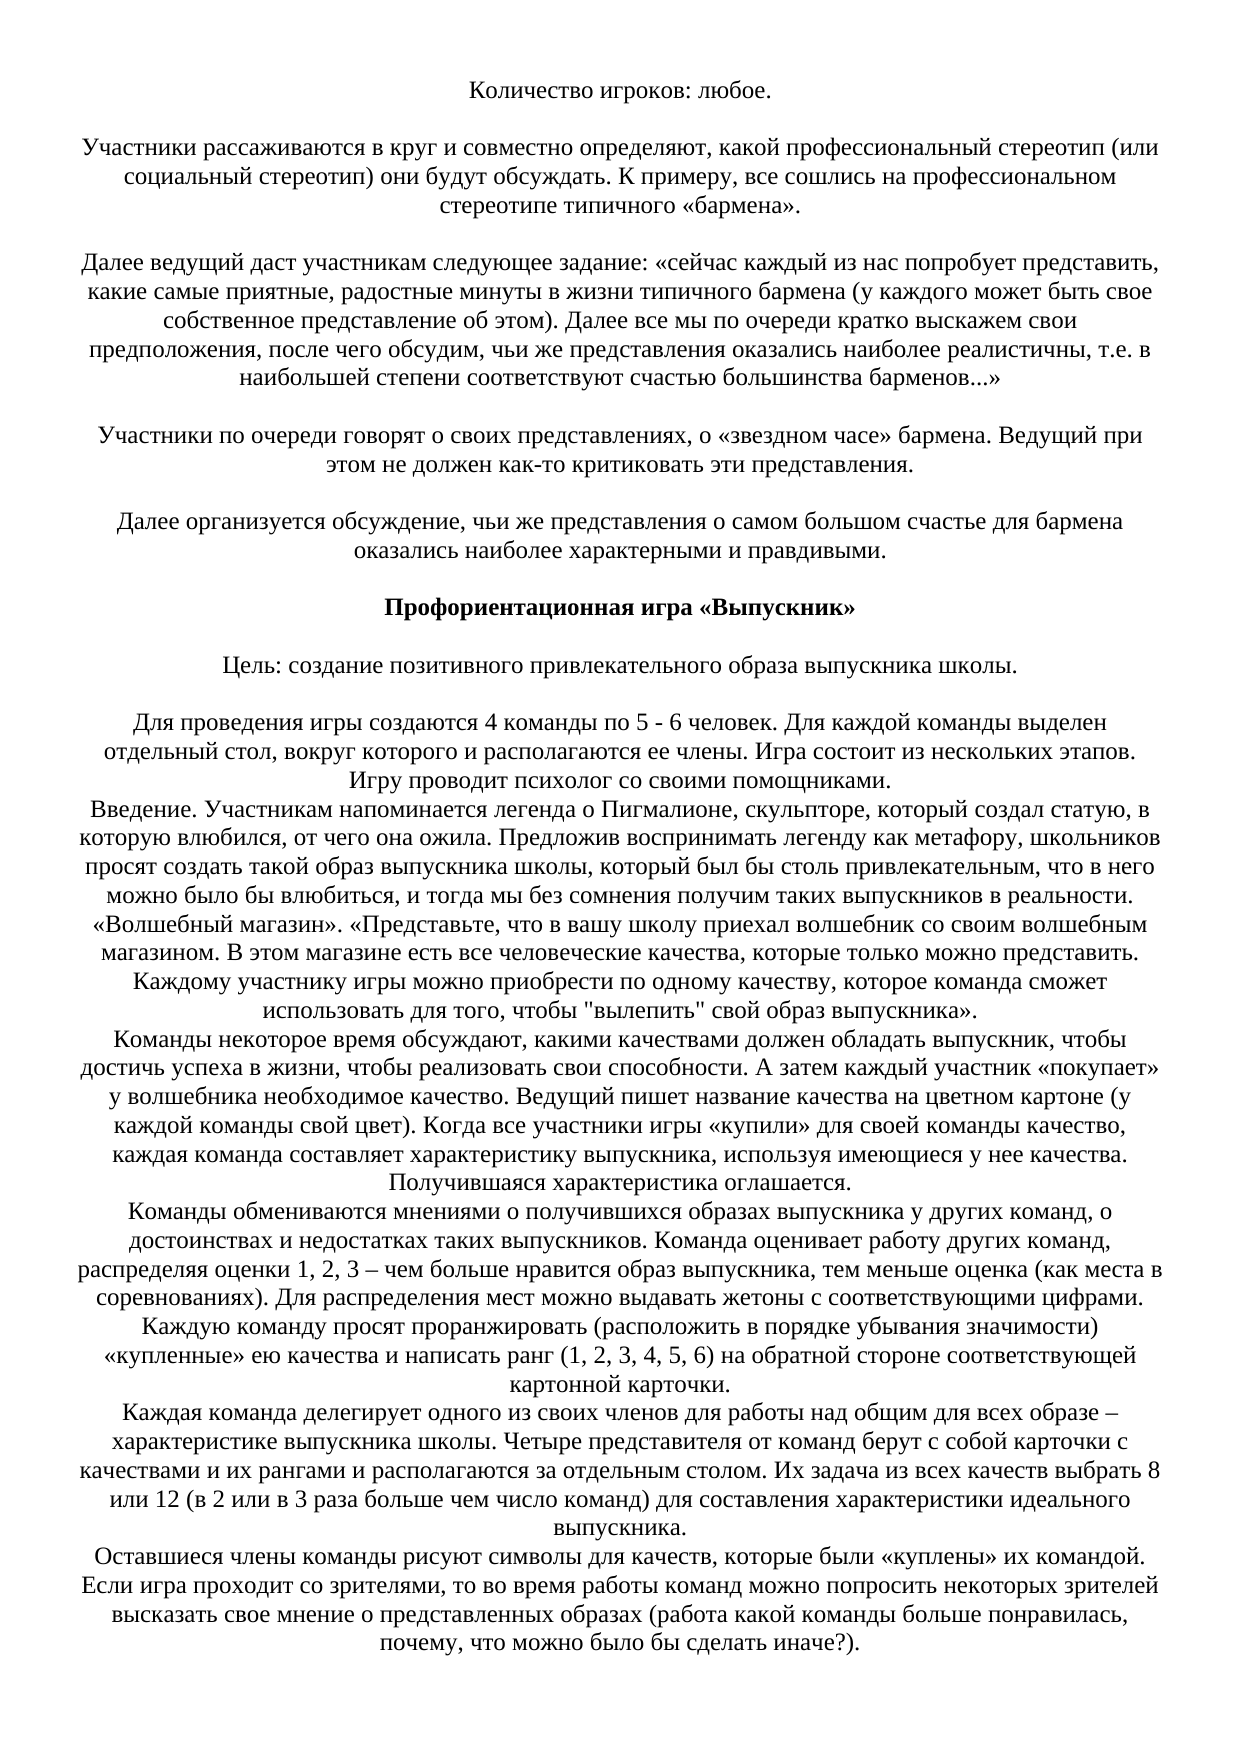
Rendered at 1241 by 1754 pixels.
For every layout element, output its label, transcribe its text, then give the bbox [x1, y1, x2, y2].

text Далее организуется обсуждение, чьи же представления о самом большом счастье для бармена оказались наиболее характерными и правдивыми. [75, 506, 1165, 564]
text Количество игроков: любое. [75, 75, 1165, 104]
text Далее ведущий даст участникам следующее задание: «cейчас каждый из нас попробует представить, какие самые приятные, радостные минуты в жизни типичного бармена (у каждого может быть свое собственное представление об этом). Далее все мы по очереди кратко выскажем свои предположения, после чего обсудим, чьи же представления оказались наиболее реалистичны, т.е. в наибольшей степени соответствуют счастью большинства барменов...» [75, 247, 1165, 391]
text «Волшебный магазин». «Представьте, что в вашу школу приехал волшебник со своим волшебным магазином. В этом магазине есть все человеческие качества, которые только можно представить. Каждому участнику игры можно приобрести по одному качеству, которое команда сможет использовать для того, чтобы "вылепить" свой образ выпускника». [75, 909, 1165, 1024]
text Каждая команда делегирует одного из своих членов для работы над общим для всех образе – характеристике выпускника школы. Четыре представителя от команд берут с собой карточки с качествами и их рангами и располагаются за отдельным столом. Их задача из всех качеств выбрать 8 или 12 (в 2 или в 3 раза больше чем число команд) для составления характеристики идеального выпускника. [75, 1397, 1165, 1541]
text Команды обмениваются мнениями о получившихся образах выпускника у других команд, о достоинствах и недостатках таких выпускников. Команда оценивает работу других команд, распределяя оценки 1, 2, 3 – чем больше нравится образ выпускника, тем меньше оценка (как места в соревнованиях). Для распределения мест можно выдавать жетоны с соответствующими цифрами. [75, 1196, 1165, 1311]
text Профориентационная игра «Выпускник» [75, 592, 1165, 621]
text Участники рассаживаются в круг и совместно определяют, какой профессиональный стереотип (или социальный стереотип) они будут обсуждать. К примеру, все сошлись на профессиональном стереотипе типичного «бармена». [75, 132, 1165, 219]
text Введение. Участникам напоминается легенда о Пигмалионе, скульпторе, который создал статую, в которую влюбился, от чего она ожила. Предложив воспринимать легенду как метафору, школьников просят создать такой образ выпускника школы, который был бы столь привлекательным, что в него можно было бы влюбиться, и тогда мы без сомнения получим таких выпускников в реальности. [75, 794, 1165, 909]
text Команды некоторое время обсуждают, какими качествами должен обладать выпускник, чтобы достичь успеха в жизни, чтобы реализовать свои способности. А затем каждый участник «покупает» у волшебника необходимое качество. Ведущий пишет название качества на цветном картоне (у каждой команды свой цвет). Когда все участники игры «купили» для своей команды качество, каждая команда составляет характеристику выпускника, используя имеющиеся у нее качества. Получившаяся характеристика оглашается. [75, 1024, 1165, 1196]
text Оставшиеся члены команды рисуют символы для качеств, которые были «куплены» их командой. Если игра проходит со зрителями, то во время работы команд можно попросить некоторых зрителей высказать свое мнение о представленных образах (работа какой команды больше понравилась, почему, что можно было бы сделать иначе?). [75, 1541, 1165, 1656]
text Участники по очереди говорят о своих представлениях, о «звездном часе» бармена. Ведущий при этом не должен как-то критиковать эти представления. [75, 420, 1165, 477]
text Для проведения игры создаются 4 команды по 5 - 6 человек. Для каждой команды выделен отдельный стол, вокруг которого и располагаются ее члены. Игра состоит из нескольких этапов. Игру проводит психолог со своими помощниками. [75, 707, 1165, 794]
text Цель: создание позитивного привлекательного образа выпускника школы. [75, 650, 1165, 679]
text Каждую команду просят проранжировать (расположить в порядке убывания значимости) «купленные» ею качества и написать ранг (1, 2, 3, 4, 5, 6) на обратной стороне соответствующей картонной карточки. [75, 1311, 1165, 1397]
